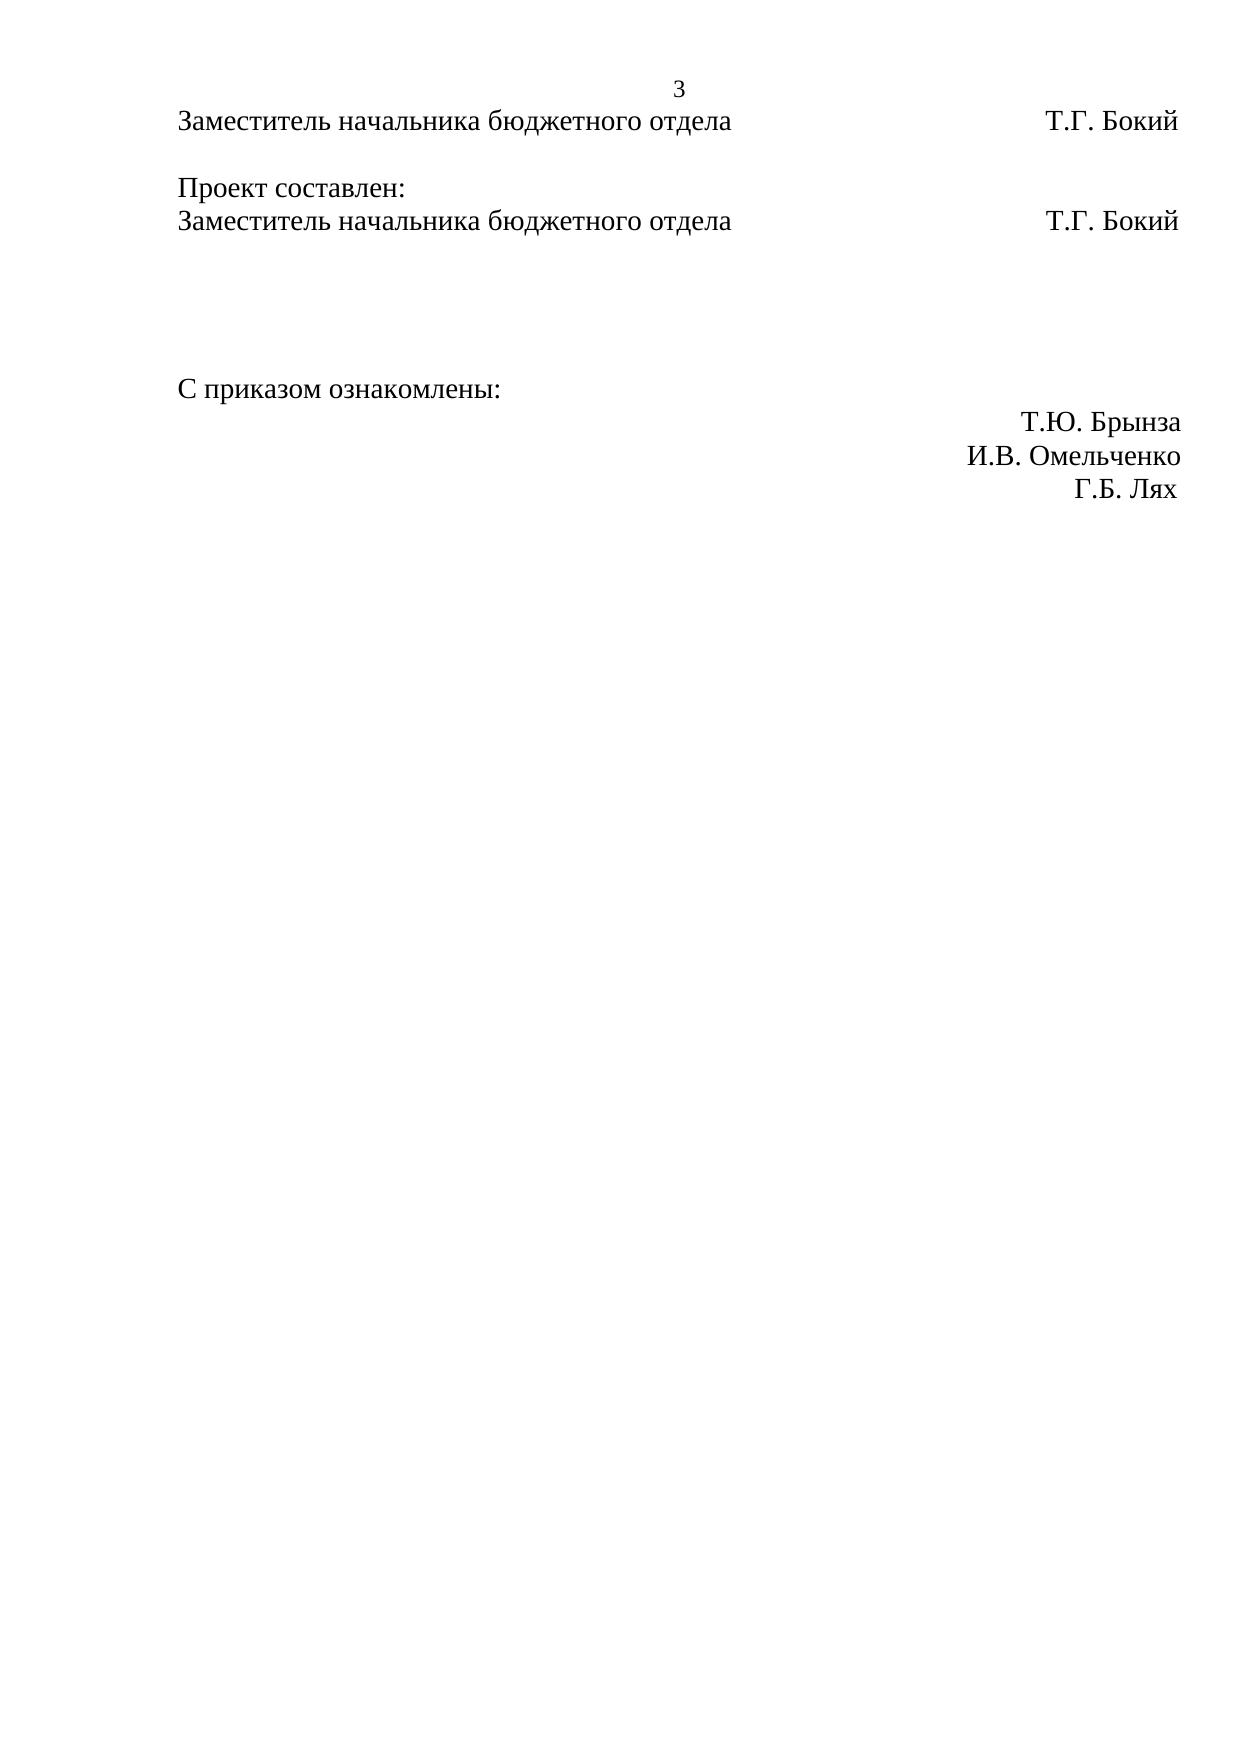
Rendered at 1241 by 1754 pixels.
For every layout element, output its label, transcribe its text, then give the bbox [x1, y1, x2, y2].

text Заместитель начальника бюджетного отдела Т.Г. Бокий [177, 203, 1181, 237]
text Т.Ю. Брынза [177, 404, 1181, 438]
text Г.Б. Лях [177, 472, 1181, 505]
text И.В. Омельченко [177, 438, 1181, 472]
text С приказом ознакомлены: [177, 371, 1181, 404]
text Проект составлен: [177, 170, 1181, 203]
text Заместитель начальника бюджетного отдела Т.Г. Бокий [177, 103, 1181, 136]
